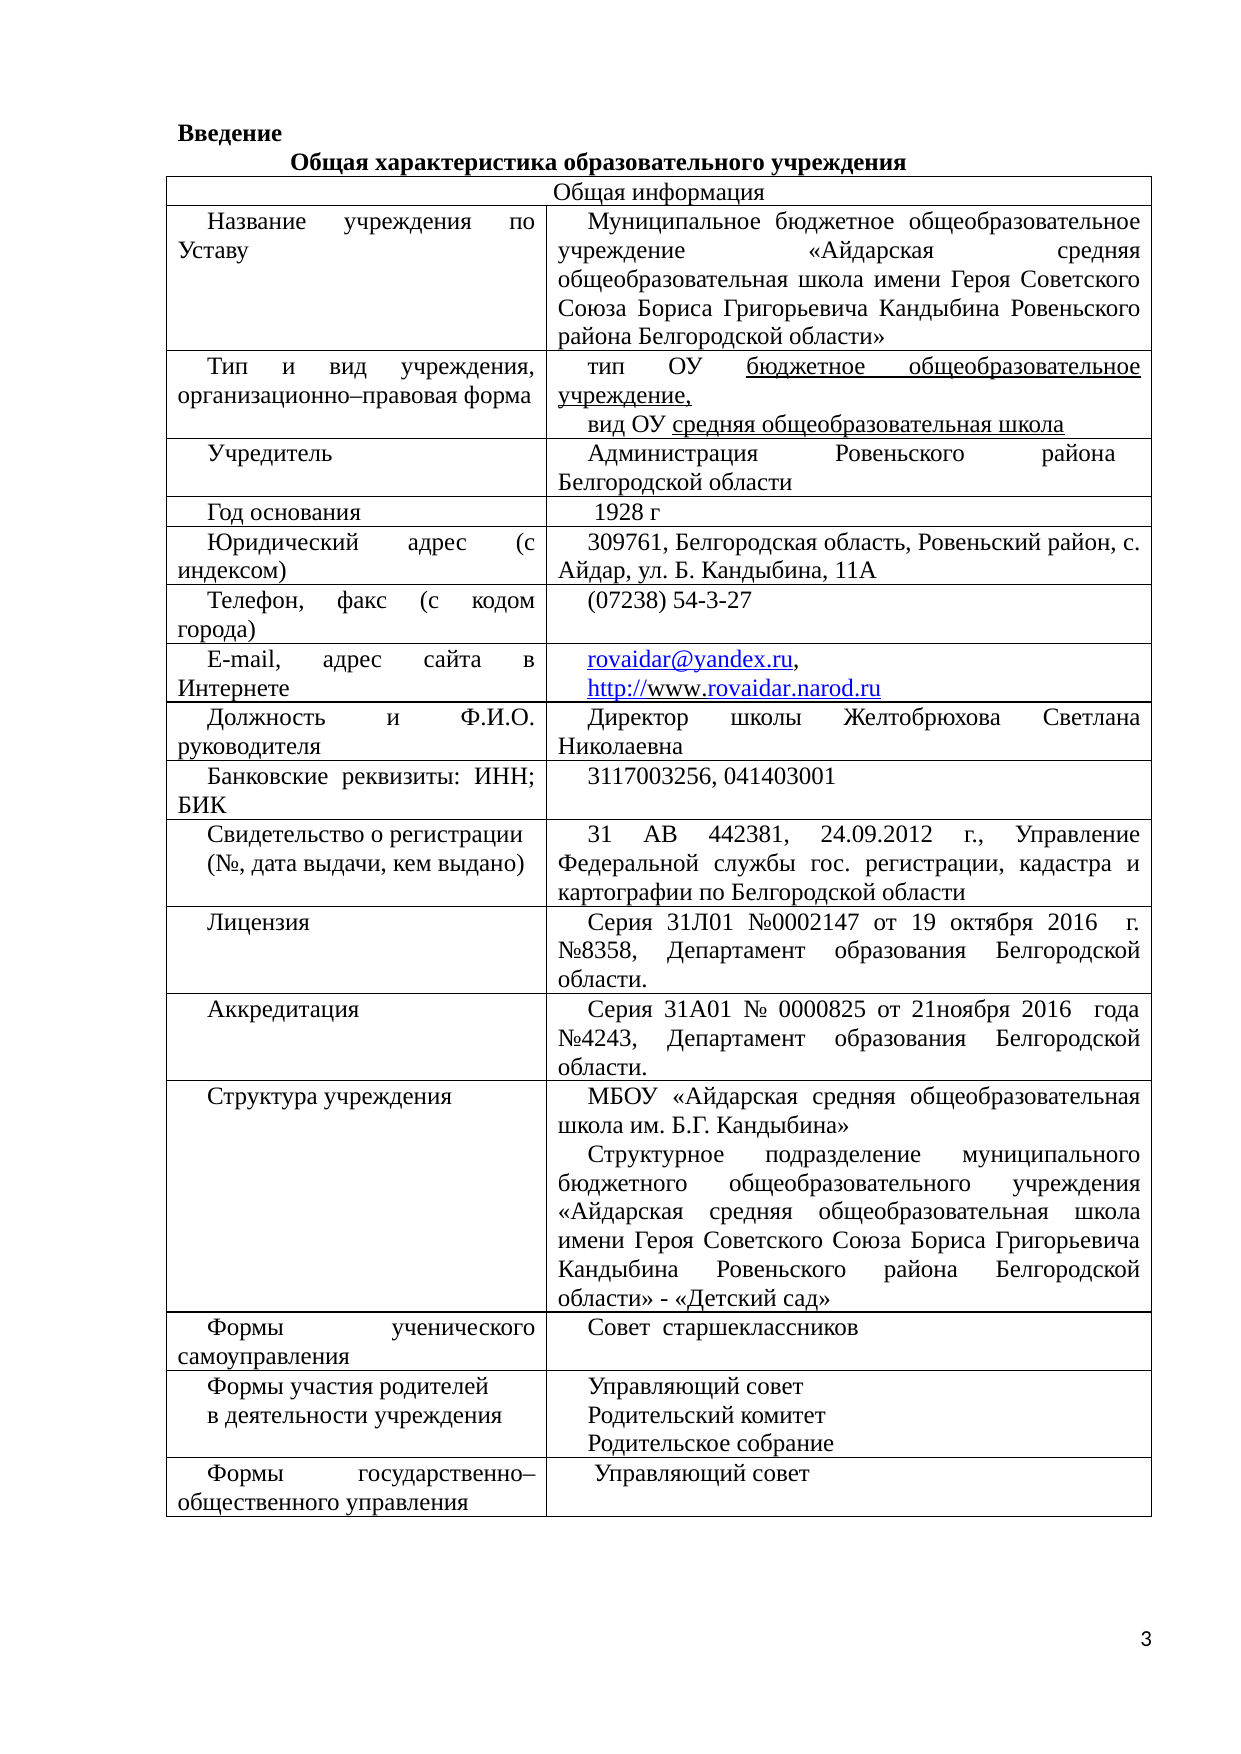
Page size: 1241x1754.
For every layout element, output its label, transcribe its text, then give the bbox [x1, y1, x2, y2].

table_cell Название учреждения по Уставу [167, 206, 546, 350]
table_cell 309761, Белгородская область, Ровеньский район, с. Айдар, ул. Б. Кандыбина, 11А [547, 527, 1151, 584]
table_header Общая информация [167, 177, 1151, 205]
table_cell 1928 г [547, 497, 1151, 526]
text Введение [177, 118, 1152, 147]
table_cell rovaidar@yandex.ru, http://www.rovaidar.narod.ru [547, 644, 1151, 701]
table_cell Формы ученического самоуправления [167, 1313, 546, 1370]
table_cell Серия 31Л01 №0002147 от 19 октября 2016 г. №8358, Департамент образования Белгородской области. [547, 907, 1151, 993]
table_cell Учредитель [167, 439, 546, 496]
table_cell тип ОУ бюджетное общеобразовательное учреждение, вид ОУ средняя общеобразовательная школа [547, 351, 1151, 437]
table_cell Формы государственно–общественного управления [167, 1458, 546, 1516]
table_cell Серия 31А01 № 0000825 от 21ноября 2016 года №4243, Департамент образования Белгородской области. [547, 994, 1151, 1080]
table_cell Юридический адрес (с индексом) [167, 527, 546, 584]
list Общая характеристика образовательного учреждения [290, 147, 1152, 176]
table_cell Банковские реквизиты: ИНН; БИК [167, 761, 546, 818]
table_cell Формы участия родителей в деятельности учреждения [167, 1371, 546, 1457]
table_cell Управляющий совет Родительский комитет Родительское собрание [547, 1371, 1151, 1457]
table_cell Структура учреждения [167, 1081, 546, 1311]
table_cell E-mail, адрес сайта в Интернете [167, 644, 546, 701]
table_cell Аккредитация [167, 994, 546, 1080]
table_cell Лицензия [167, 907, 546, 993]
table_cell (07238) 54-3-27 [547, 585, 1151, 643]
table_cell Должность и Ф.И.О. руководителя [167, 703, 546, 760]
table_cell Свидетельство о регистрации (№, дата выдачи, кем выдано) [167, 820, 546, 906]
table_cell Муниципальное бюджетное общеобразовательное учреждение «Айдарская средняя общеобразовательная школа имени Героя Советского Союза Бориса Григорьевича Кандыбина Ровеньского района Белгородской области» [547, 206, 1151, 350]
table_cell МБОУ «Айдарская средняя общеобразовательная школа им. Б.Г. Кандыбина» Структурное подразделение муниципального бюджетного общеобразовательного учреждения «Айдарская средняя общеобразовательная школа имени Героя Советского Союза Бориса Григорьевича Кандыбина Ровеньского района Белгородской области» - «Детский сад» [547, 1081, 1151, 1311]
table_cell Администрация Ровеньского района Белгородской области [547, 439, 1151, 496]
table_cell Директор школы Желтобрюхова Светлана Николаевна [547, 703, 1151, 760]
table_cell Телефон, факс (с кодом города) [167, 585, 546, 643]
table_cell 31 АВ 442381, 24.09.2012 г., Управление Федеральной службы гос. регистрации, кадастра и картографии по Белгородской области [547, 820, 1151, 906]
table_cell 3117003256, 041403001 [547, 761, 1151, 818]
table_cell Управляющий совет [547, 1458, 1151, 1516]
table_cell Год основания [167, 497, 546, 526]
table_cell Тип и вид учреждения, организационно–правовая форма [167, 351, 546, 437]
table_cell Совет старшеклассников [547, 1313, 1151, 1370]
